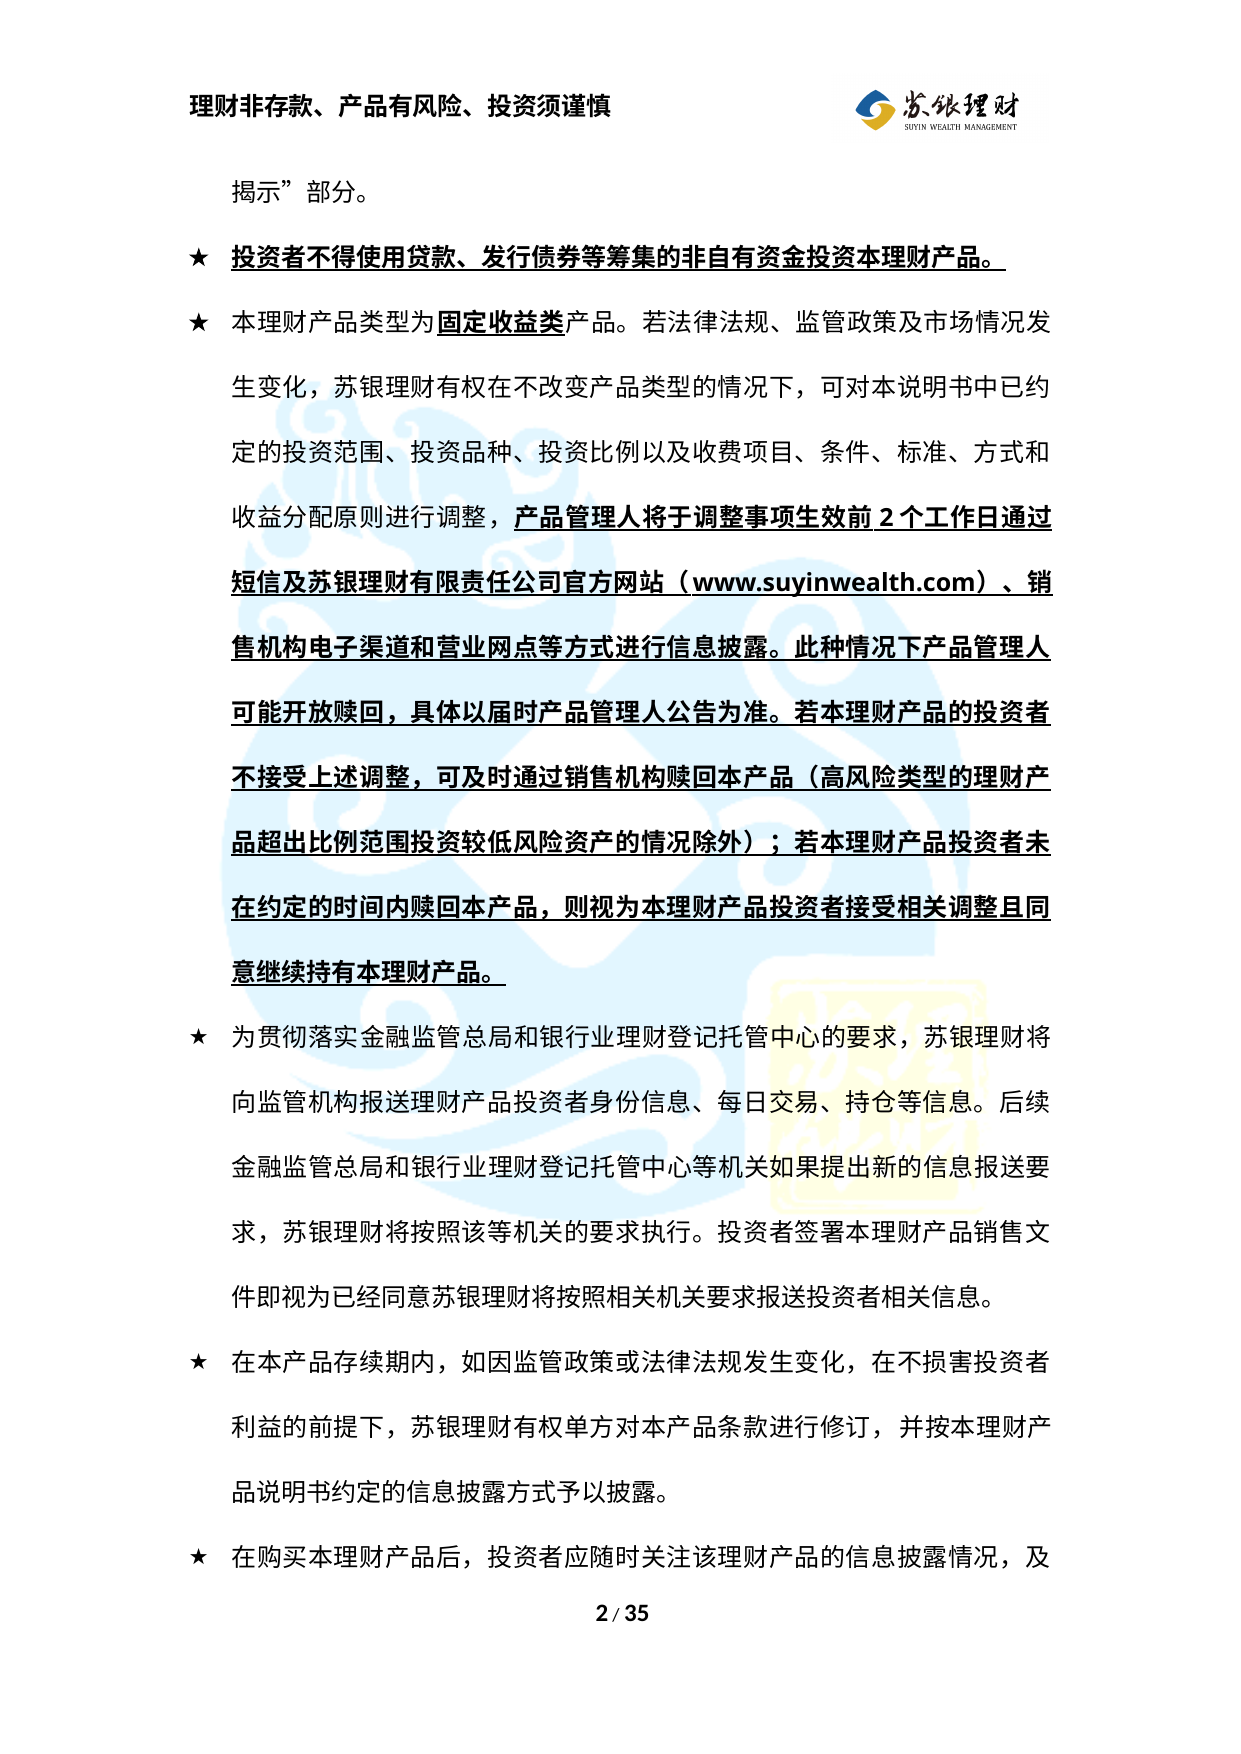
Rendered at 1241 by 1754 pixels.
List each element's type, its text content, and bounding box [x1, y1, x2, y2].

list 在购买本理财产品后，投资者应随时关注该理财产品的信息披露情况，及时获取相关信息。 [187, 1523, 1053, 1588]
list 在本产品存续期内，如因监管政策或法律法规发生变化，在不损害投资者利益的前提下，苏银理财有权单方对本产品条款进行修订，并按本理财产品说明书约定的信息披露方式予以披露。 [187, 1328, 1053, 1523]
list 投资者不得使用贷款、发行债券等筹集的非自有资金投资本理财产品。 [187, 223, 1053, 288]
list 本理财产品类型为固定收益类产品。若法律法规、监管政策及市场情况发生变化，苏银理财有权在不改变产品类型的情况下，可对本说明书中已约定的投资范围、投资品种、投资比例以及收费项目、条件、标准、方式和收益分配原则进行调整，产品管理人将于调整事项生效前2个工作日通过短信及苏银理财有限责任公司官方网站（www.suyinwealth.com）、销售机构电子渠道和营业网点等方式进行信息披露。此种情况下产品管理人可能开放赎回，具体以届时产品管理人公告为准。若本理财产品的投资者不接受上述调整，可及时通过销售机构赎回本产品（高风险类型的理财产品超出比例范围投资较低风险资产的情况除外）；若本理财产品投资者未在约定的时间内赎回本产品，则视为本理财产品投资者接受相关调整且同意继续持有本理财产品。 [187, 288, 1053, 1003]
list 为贯彻落实金融监管总局和银行业理财登记托管中心的要求，苏银理财将向监管机构报送理财产品投资者身份信息、每日交易、持仓等信息。后续金融监管总局和银行业理财登记托管中心等机关如果提出新的信息报送要求，苏银理财将按照该等机关的要求执行。投资者签署本理财产品销售文件即视为已经同意苏银理财将按照相关机关要求报送投资者相关信息。 [187, 1003, 1053, 1328]
list 本理财产品涉及的主要风险包括政策风险、信用风险、市场风险、流动性风险、管理风险、操作风险、产品不成立风险、延期兑付风险、提前终止风险、信息传递风险、税务风险、代销风险（如有）、其他风险等。请仔细阅读《“苏银理财恒源日申季持1号”理财产品风险揭示书》的“风险揭示”部分。 [187, 158, 1053, 223]
picture [831, 73, 1049, 143]
